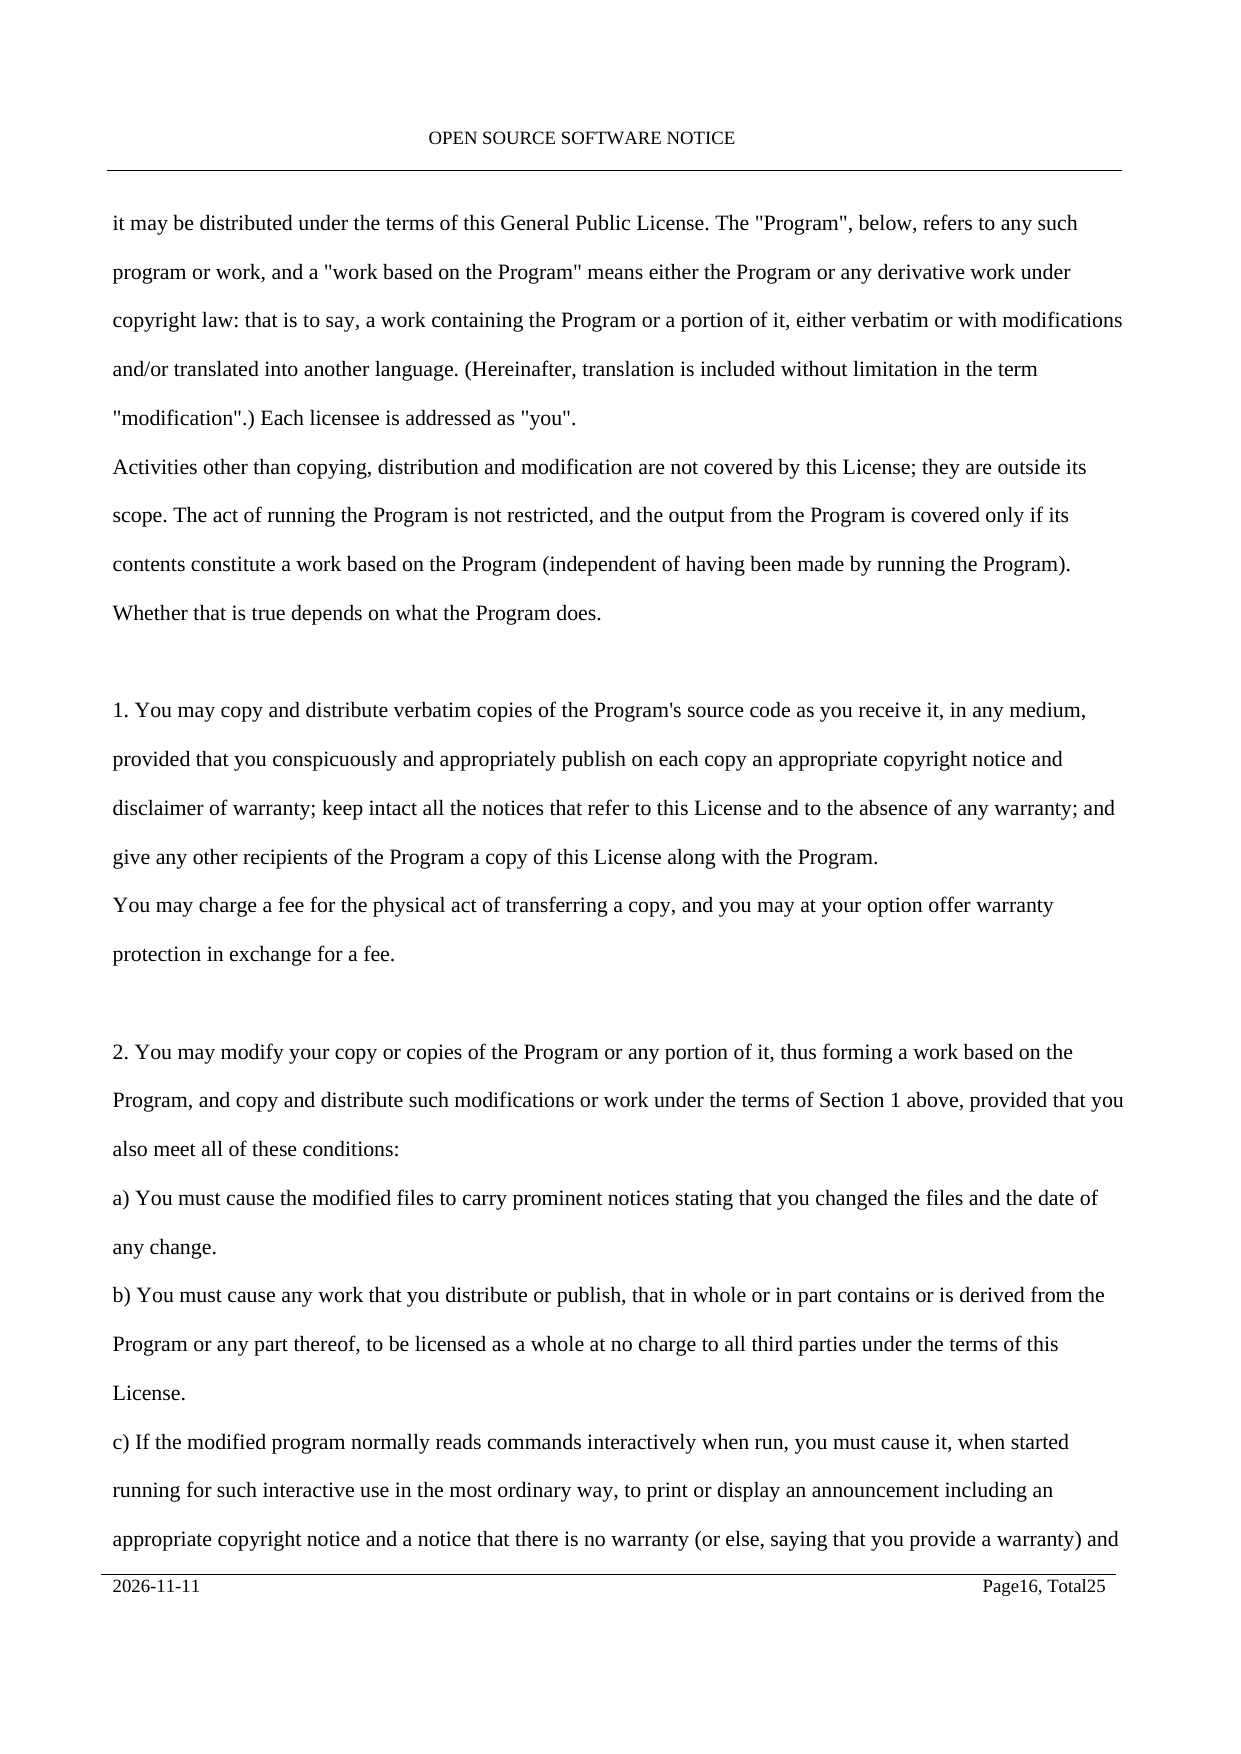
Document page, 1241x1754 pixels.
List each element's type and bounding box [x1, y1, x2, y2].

text [112, 206, 1128, 1555]
